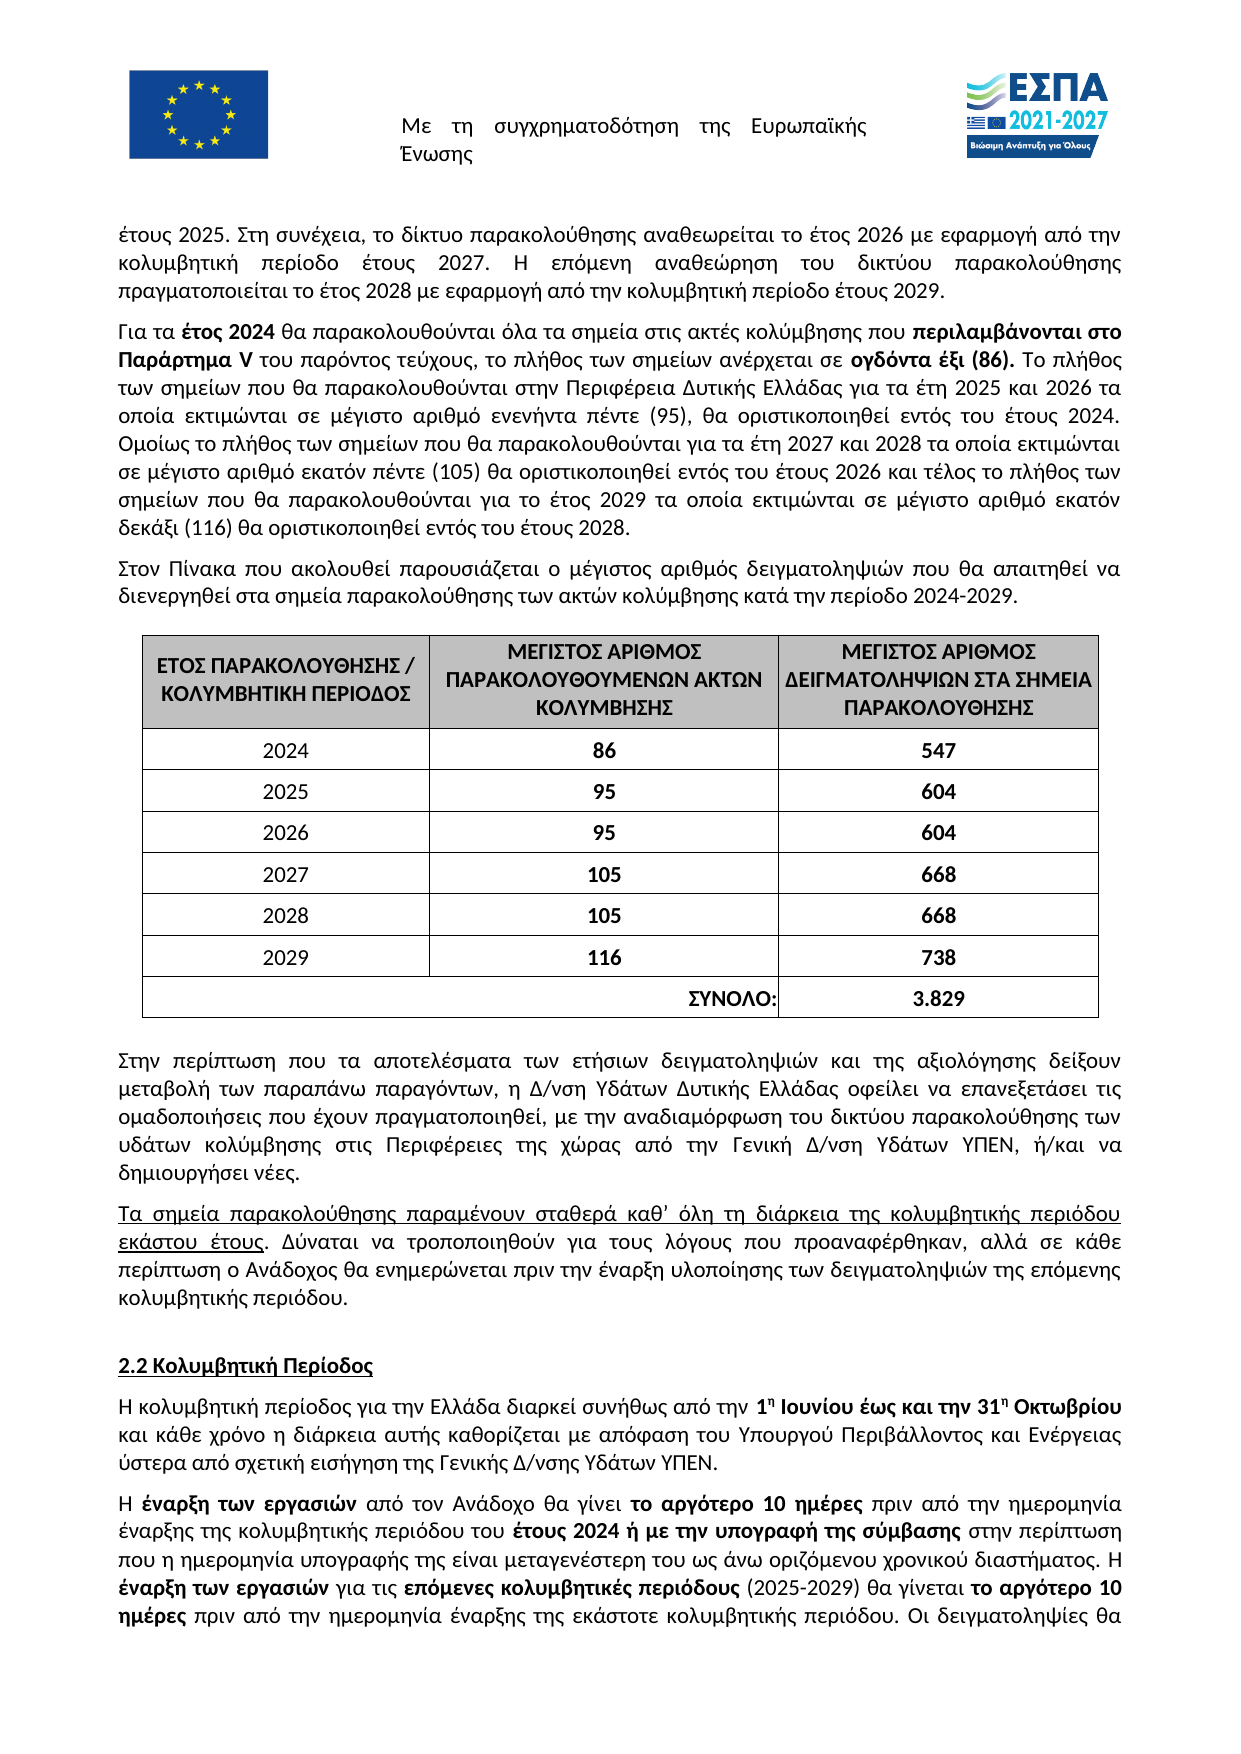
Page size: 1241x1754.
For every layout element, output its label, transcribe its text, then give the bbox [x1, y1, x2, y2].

picture [964, 70, 1111, 161]
text Τα σημεία παρακολούθησης παραμένουν σταθερά καθ’ όλη τη διάρκεια της κολυμβητικής περιόδου εκάστου έτους. Δύναται να τροποποιηθούν για τους λόγους που προαναφέρθηκαν, αλλά σε κάθε περίπτωση ο Ανάδοχος θα ενημερώνεται πριν την έναρξη υλοποίησης των δειγματοληψιών της επόμενης κολυμβητικής περιόδου. [118, 1199, 1122, 1311]
table_cell 105 [430, 894, 778, 934]
table_cell 2028 [143, 894, 429, 934]
text Η κολυμβητική περίοδος για την Ελλάδα διαρκεί συνήθως από την 1η Ιουνίου έως και την 31η Οκτωβρίου και κάθε χρόνο η διάρκεια αυτής καθορίζεται με απόφαση του Υπουργού Περιβάλλοντος και Ενέργειας ύστερα από σχετική εισήγηση της Γενικής Δ/νσης Υδάτων ΥΠΕΝ. [118, 1392, 1122, 1476]
table_cell 604 [779, 812, 1098, 852]
table_cell 86 [430, 729, 778, 769]
table_cell 2024 [143, 729, 429, 769]
table_cell 604 [779, 770, 1098, 811]
table_cell 105 [430, 853, 778, 893]
text Για τα έτος 2024 θα παρακολουθούνται όλα τα σημεία στις ακτές κολύμβησης που περιλαμβάνονται στο Παράρτημα V του παρόντος τεύχους, το πλήθος των σημείων ανέρχεται σε ογδόντα έξι (86). Το πλήθος των σημείων που θα παρακολουθούνται στην Περιφέρεια Δυτικής Ελλάδας για τα έτη 2025 και 2026 τα οποία εκτιμώνται σε μέγιστο αριθμό ενενήντα πέντε (95), θα οριστικοποιηθεί εντός του έτους 2024. Ομοίως το πλήθος των σημείων που θα παρακολουθούνται για τα έτη 2027 και 2028 τα οποία εκτιμώνται σε μέγιστο αριθμό εκατόν πέντε (105) θα οριστικοποιηθεί εντός του έτους 2026 και τέλος το πλήθος των σημείων που θα παρακολουθούνται για το έτος 2029 τα οποία εκτιμώνται σε μέγιστο αριθμό εκατόν δεκάξι (116) θα οριστικοποιηθεί εντός του έτους 2028. [118, 317, 1122, 541]
table_cell 3.829 [779, 977, 1098, 1017]
table_cell 668 [779, 894, 1098, 934]
text Στην περίπτωση που τα αποτελέσματα των ετήσιων δειγματοληψιών και της αξιολόγησης δείξουν μεταβολή των παραπάνω παραγόντων, η Δ/νση Υδάτων Δυτικής Ελλάδας οφείλει να επανεξετάσει τις ομαδοποιήσεις που έχουν πραγματοποιηθεί, με την αναδιαμόρφωση του δικτύου παρακολούθησης των υδάτων κολύμβησης στις Περιφέρειες της χώρας από την Γενική Δ/νση Υδάτων ΥΠΕΝ, ή/και να δημιουργήσει νέες. [118, 1046, 1122, 1186]
table_cell 2027 [143, 853, 429, 893]
table_cell 95 [430, 770, 778, 811]
table_cell 116 [430, 936, 778, 976]
table_header ΜΕΓΙΣΤΟΣ ΑΡΙΘΜΟΣ ΔΕΙΓΜΑΤΟΛΗΨΙΩΝ ΣΤΑ ΣΗΜΕΙΑ ΠΑΡΑΚΟΛΟΥΘΗΣΗΣ [779, 636, 1098, 728]
table_cell 2029 [143, 936, 429, 976]
table_cell ΣΥΝΟΛΟ: [143, 977, 778, 1017]
table_cell 95 [430, 812, 778, 852]
text 2.2 Κολυμβητική Περίοδος [118, 1352, 1122, 1379]
table_header ΕΤΟΣ ΠΑΡΑΚΟΛΟΥΘΗΣΗΣ / ΚΟΛΥΜΒΗΤΙΚΗ ΠΕΡΙΟΔΟΣ [143, 636, 429, 728]
table_cell 2026 [143, 812, 429, 852]
table_cell 2025 [143, 770, 429, 811]
table_cell 738 [779, 936, 1098, 976]
picture [129, 70, 269, 159]
text Στον Πίνακα που ακολουθεί παρουσιάζεται ο μέγιστος αριθμός δειγματοληψιών που θα απαιτηθεί να διενεργηθεί στα σημεία παρακολούθησης των ακτών κολύμβησης κατά την περίοδο 2024-2029. [118, 554, 1122, 610]
table_header ΜΕΓΙΣΤΟΣ ΑΡΙΘΜΟΣ ΠΑΡΑΚΟΛΟΥΘΟΥΜΕΝΩΝ ΑΚΤΩΝ ΚΟΛΥΜΒΗΣΗΣ [430, 636, 778, 728]
table_cell 547 [779, 729, 1098, 769]
table_cell 668 [779, 853, 1098, 893]
